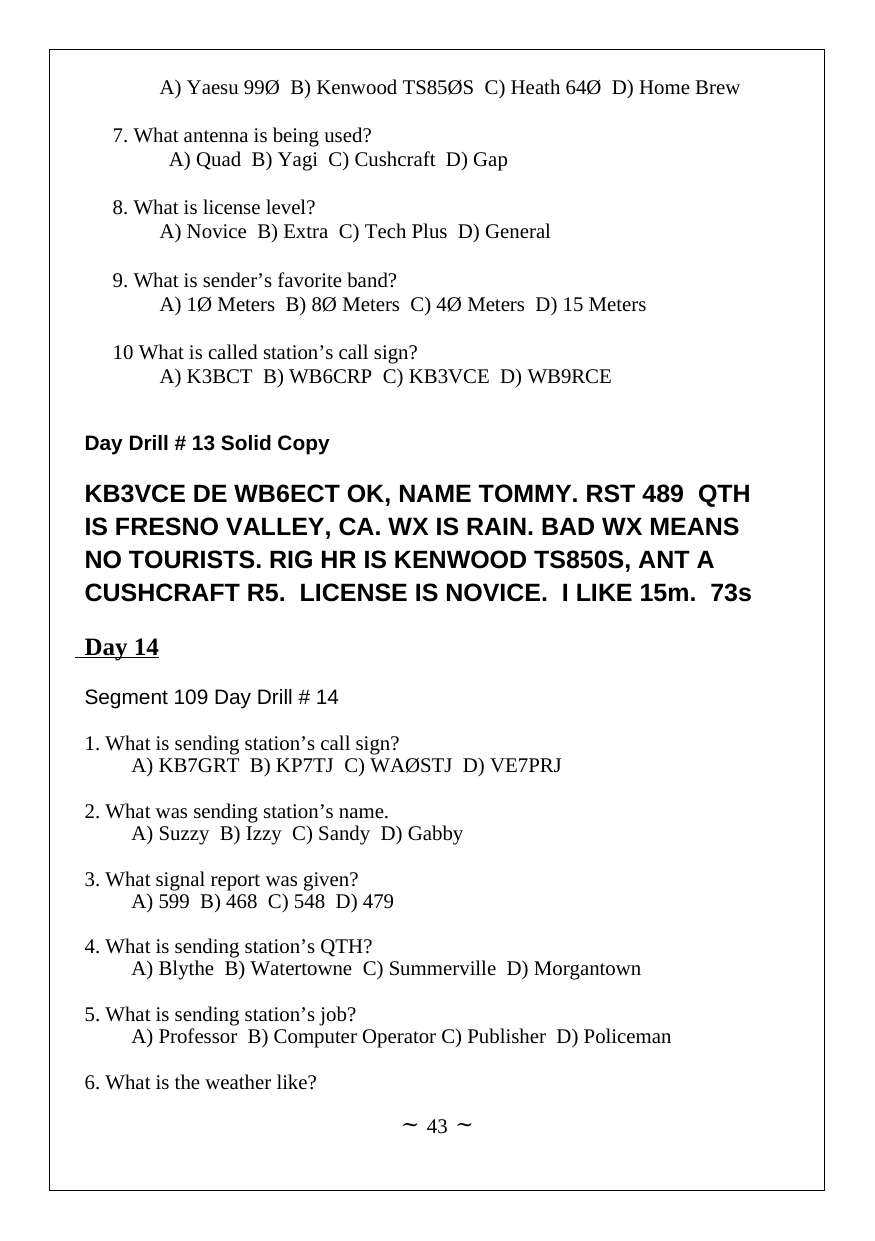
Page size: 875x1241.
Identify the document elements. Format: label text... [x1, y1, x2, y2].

text A) Quad B) Yagi C) Cushcraft D) Gap [112, 147, 762, 171]
text 2. What was sending station’s name. [84, 801, 762, 823]
text 8. What is license level? [112, 195, 762, 219]
subtitle Day 14 [75, 632, 762, 661]
text A) KB7GRT B) KP7TJ C) WAØSTJ D) VE7PRJ [84, 755, 762, 777]
text 3. What signal report was given? [84, 869, 762, 891]
text A) 599 B) 468 C) 548 D) 479 [84, 891, 762, 912]
text KB3VCE DE WB6ECT OK, NAME TOMMY. RST 489 QTH IS FRESNO VALLEY, CA. WX IS RAIN. BAD WX MEANS NO TOURISTS. RIG HR IS KENWOOD TS850S, ANT A CUSHCRAFT R5. LICENSE IS NOVICE. I LIKE 15m. 73s [84, 479, 762, 607]
text 7. What antenna is being used? [112, 123, 762, 147]
text 9. What is sender’s favorite band? [112, 267, 762, 292]
text 1. What is sending station’s call sign? [84, 733, 762, 755]
text A) 1Ø Meters B) 8Ø Meters C) 4Ø Meters D) 15 Meters [112, 292, 762, 316]
text A) Novice B) Extra C) Tech Plus D) General [112, 219, 762, 243]
text 5. What is sending station’s job? [84, 1004, 762, 1026]
text A) Suzzy B) Izzy C) Sandy D) Gabby [84, 823, 762, 844]
text A) K3BCT B) WB6CRP C) KB3VCE D) WB9RCE [112, 364, 762, 388]
text A) Professor B) Computer Operator C) Publisher D) Policeman [84, 1026, 762, 1048]
text Day Drill # 13 Solid Copy [84, 431, 762, 454]
text 4. What is sending station’s QTH? [84, 936, 762, 958]
text A) Yaesu 99Ø B) Kenwood TS85ØS C) Heath 64Ø D) Home Brew [112, 75, 762, 99]
text 10 What is called station’s call sign? [112, 340, 762, 364]
text 6. What is the weather like? [84, 1072, 762, 1094]
text A) Blythe B) Watertowne C) Summerville D) Morgantown [84, 958, 762, 980]
text Segment 109 Day Drill # 14 [84, 685, 762, 709]
